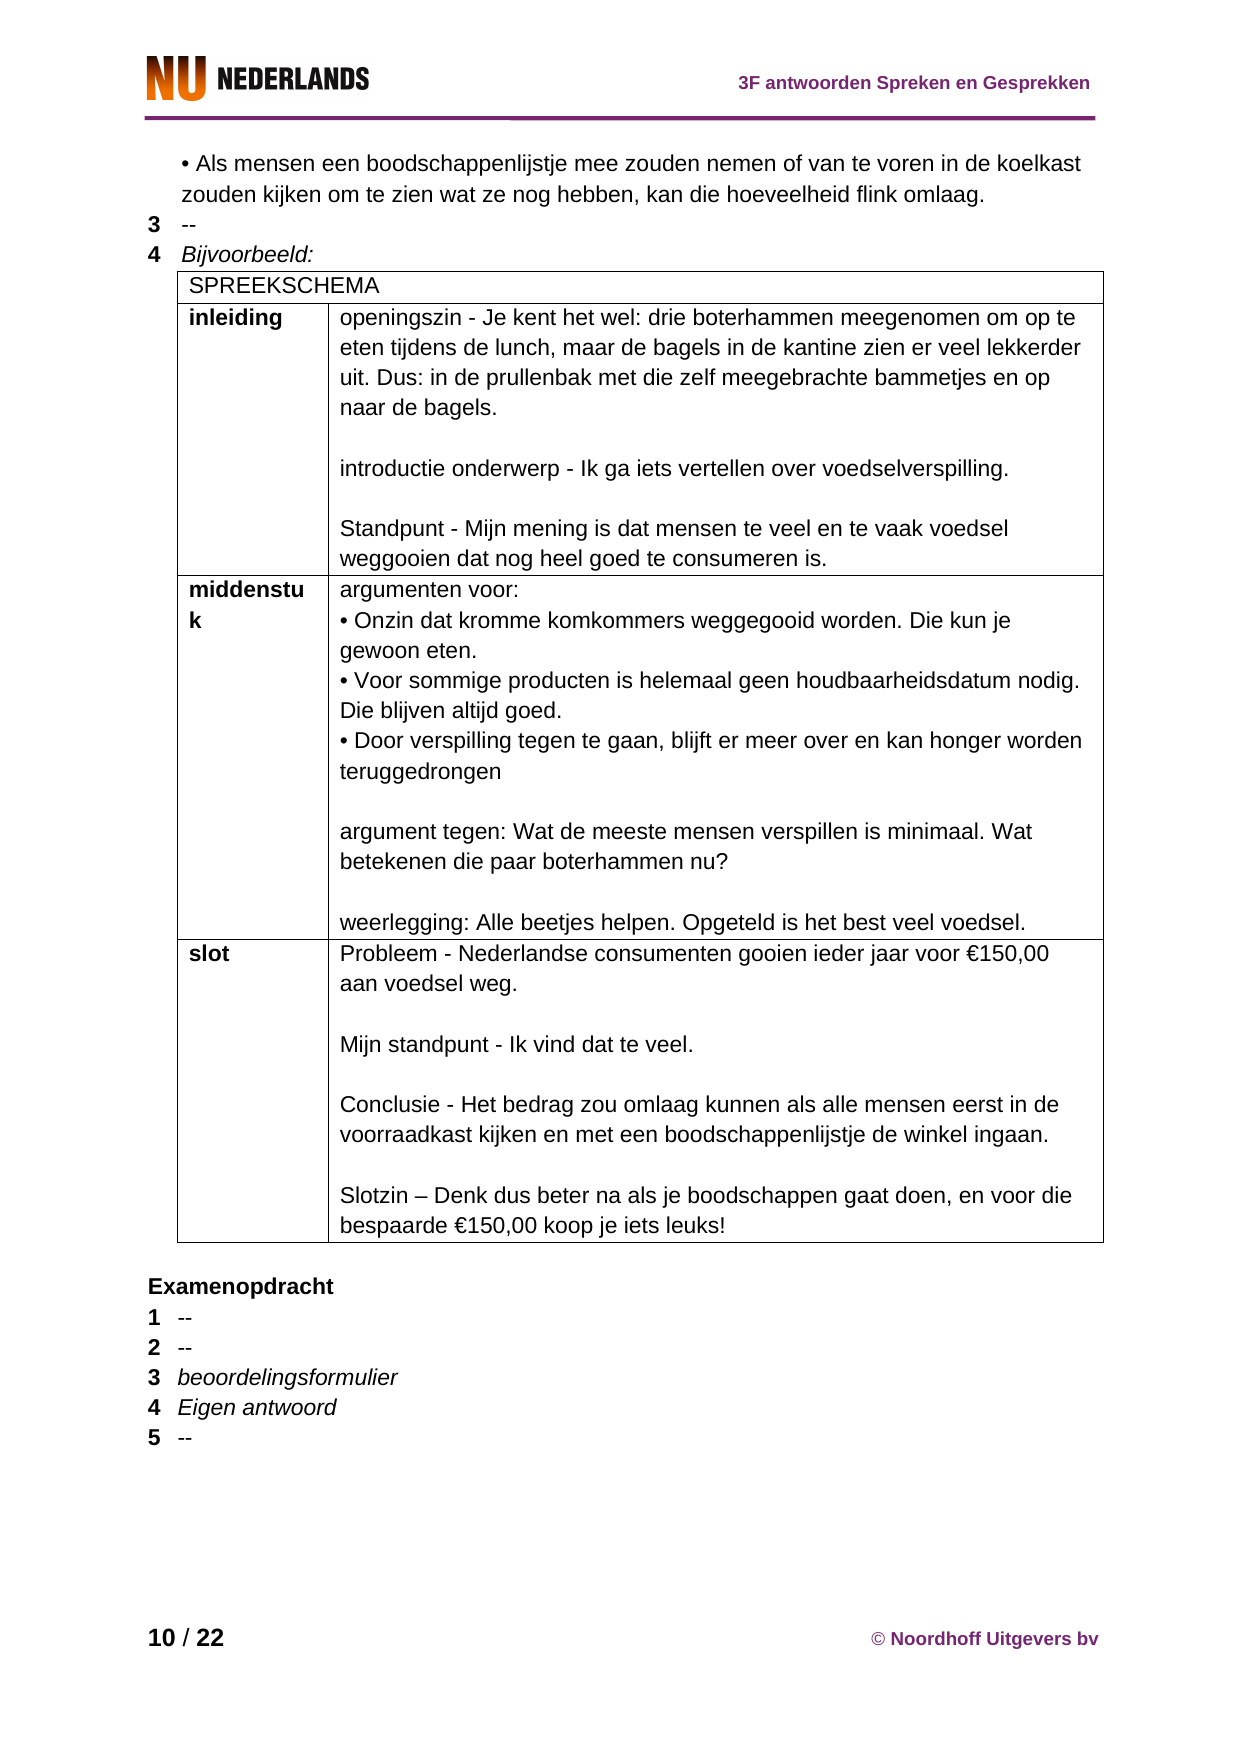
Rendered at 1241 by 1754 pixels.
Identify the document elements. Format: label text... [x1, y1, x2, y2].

text Examenopdracht [148, 1273, 1093, 1300]
table_cell middenstuk [178, 576, 328, 939]
text • Als mensen een boodschappenlijstje mee zouden nemen of van te voren in de koelkast zouden kijken om te zien wat ze nog hebben, kan die hoeveelheid flink omlaag. [181, 130, 1093, 207]
table_cell Probleem - Nederlandse consumenten gooien ieder jaar voor €150,00 aan voedsel weg. Mijn standpunt - Ik vind dat te veel. Conclusie - Het bedrag zou omlaag kunnen als alle mensen eerst in de voorraadkast kijken en met een boodschappenlijstje de winkel ingaan. Slotzin – Denk dus beter na als je boodschappen gaat doen, en voor die bespaarde €150,00 koop je iets leuks! [329, 940, 1103, 1242]
text 5 -- [148, 1424, 1093, 1451]
picture [146, 56, 369, 101]
table_cell openingszin - Je kent het wel: drie boterhammen meegenomen om op te eten tijdens de lunch, maar de bagels in de kantine zien er veel lekkerder uit. Dus: in de prullenbak met die zelf meegebrachte bammetjes en op naar de bagels. introductie onderwerp - Ik ga iets vertellen over voedselverspilling. Standpunt - Mijn mening is dat mensen te veel en te vaak voedsel weggooien dat nog heel goed te consumeren is. [329, 304, 1103, 575]
text 2 -- [148, 1334, 1093, 1360]
table_cell inleiding [178, 304, 328, 575]
table_cell argumenten voor: • Onzin dat kromme komkommers weggegooid worden. Die kun je gewoon eten. • Voor sommige producten is helemaal geen houdbaarheidsdatum nodig. Die blijven altijd goed. • Door verspilling tegen te gaan, blijft er meer over en kan honger worden teruggedrongen argument tegen: Wat de meeste mensen verspillen is minimaal. Wat betekenen die paar boterhammen nu? weerlegging: Alle beetjes helpen. Opgeteld is het best veel voedsel. [329, 576, 1103, 939]
text 4 Bijvoorbeeld: [148, 241, 1093, 267]
text 3 beoordelingsformulier [148, 1364, 1093, 1390]
text 3 -- [148, 211, 1093, 237]
table_header SPREEKSCHEMA [178, 272, 1103, 302]
text 1 -- [148, 1303, 1093, 1330]
text 4 Eigen antwoord [148, 1394, 1093, 1421]
table_cell slot [178, 940, 328, 1242]
